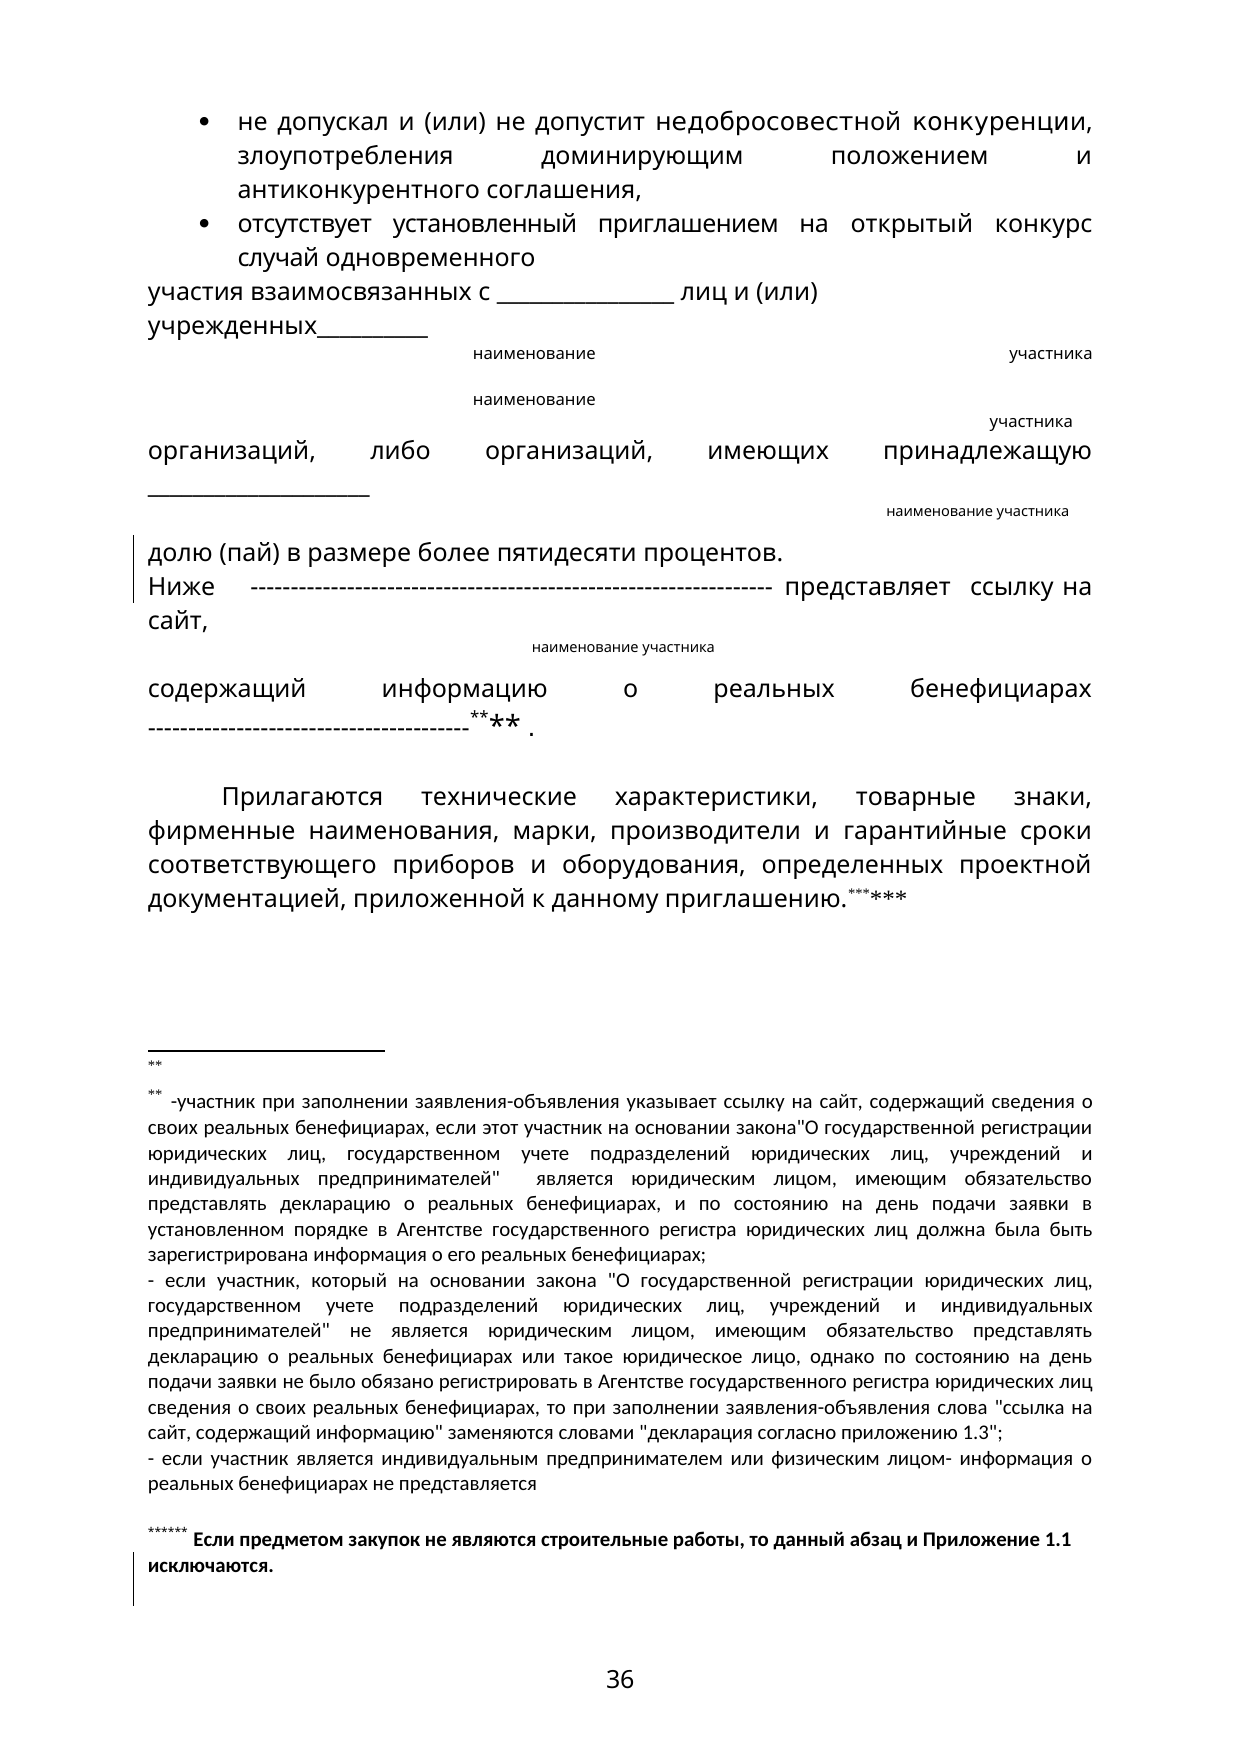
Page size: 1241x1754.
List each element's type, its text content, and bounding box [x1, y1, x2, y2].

text Прилагаются технические характеристики, товарные знаки, фирменные наименования, марки, производители и гарантийные сроки соответствующего приборов и оборудования, определенных проектной документацией, приложенной к данному приглашению.*** [148, 779, 1092, 915]
text наименование участника [886, 501, 1092, 535]
text долю (пай) в размере более пятидесяти процентов. [148, 535, 1092, 569]
list не допускал и (или) не допустит недобросовестной конкуренции, злоупотребления доминирующим положением и антиконкурентного соглашения, [200, 103, 1092, 206]
text Ниже ----------------------------------------------------------------- представляет ссылку на сайт, [148, 569, 1092, 637]
text наименование участника [532, 637, 1092, 671]
text организаций, либо организаций, имеющих принадлежащую ____________________ [148, 433, 1092, 501]
text содержащий информацию о реальных бенефициарах ----------------------------------------** . [148, 671, 1092, 745]
text участника [989, 410, 1092, 433]
list отсутствует установленный приглашением на открытый конкурс случай одновременного [200, 206, 1092, 274]
text наименование участника наименование [473, 342, 1092, 410]
text участия взаимосвязанных с ________________ лиц и (или) учрежденных__________ [148, 274, 1092, 342]
